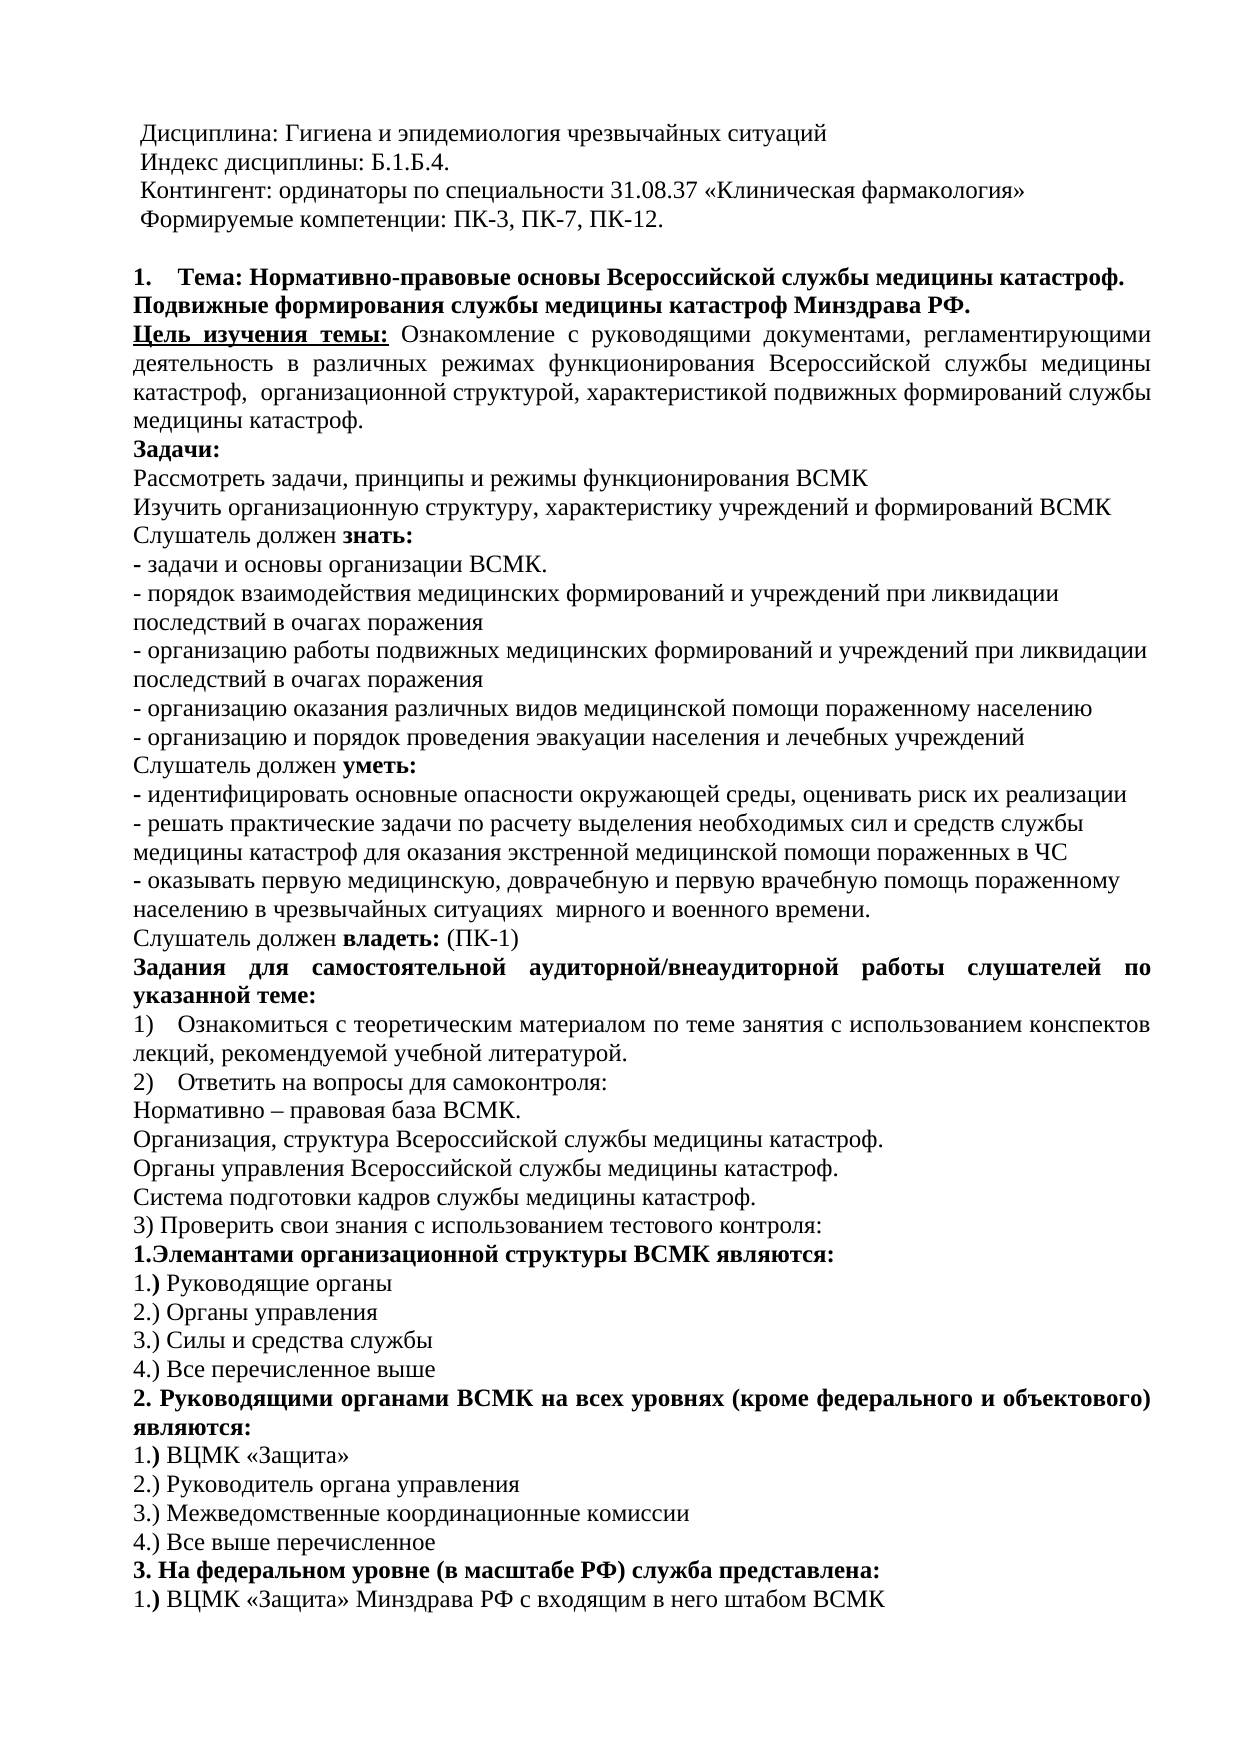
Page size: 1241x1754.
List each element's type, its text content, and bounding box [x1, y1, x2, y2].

text Изучить организационную структуру, характеристику учреждений и формирований ВСМК [133, 492, 1152, 521]
text Слушатель должен владеть: (ПК-1) [133, 923, 1152, 952]
text 1.) Руководящие органы [133, 1268, 1152, 1297]
text Задачи: [133, 434, 1152, 463]
text 1.Элемантами организационной структуры ВСМК являются: [133, 1239, 1152, 1268]
list Тема: Нормативно-правовые основы Всероссийской службы медицины катастроф. Подвижные формирования службы медицины катастроф Минздрава РФ. [133, 262, 1152, 319]
text Слушатель должен уметь: [133, 751, 1152, 779]
list - порядок взаимодействия медицинских формирований и учреждений при ликвидации последствий в очагах поражения [133, 578, 1152, 636]
list - идентифицировать основные опасности окружающей среды, оценивать риск их реализации [133, 779, 1152, 808]
text Контингент: ординаторы по специальности 31.08.37 «Клиническая фармакология» [140, 176, 1152, 204]
text 4.) Все выше перечисленное [133, 1527, 1152, 1556]
text 3. На федеральном уровне (в масштабе РФ) служба представлена: [133, 1556, 1152, 1584]
list - организацию и порядок проведения эвакуации населения и лечебных учреждений [133, 722, 1152, 751]
text Нормативно – правовая база ВСМК. [133, 1096, 1152, 1124]
list - организацию работы подвижных медицинских формирований и учреждений при ликвидации последствий в очагах поражения [133, 636, 1152, 693]
text 3.) Силы и средства службы [133, 1326, 1152, 1354]
text 3) Проверить свои знания с использованием тестового контроля: [133, 1211, 1152, 1239]
list Ответить на вопросы для самоконтроля: [133, 1067, 1152, 1096]
text 1.) ВЦМК «Защита» [133, 1441, 1152, 1469]
list - решать практические задачи по расчету выделения необходимых сил и средств службы медицины катастроф для оказания экстренной медицинской помощи пораженных в ЧС [133, 808, 1152, 866]
list - оказывать первую медицинскую, доврачебную и первую врачебную помощь пораженному населению в чрезвычайных ситуациях мирного и военного времени. [133, 866, 1152, 923]
text Задания для самостоятельной аудиторной/внеаудиторной работы слушателей по указанной теме: [133, 952, 1152, 1009]
list Ознакомиться с теоретическим материалом по теме занятия с использованием конспектов лекций, рекомендуемой учебной литературой. [133, 1009, 1152, 1067]
text 4.) Все перечисленное выше [133, 1354, 1152, 1383]
list - задачи и основы организации ВСМК. [133, 549, 1152, 578]
text 2.) Органы управления [133, 1297, 1152, 1326]
text 2.) Руководитель органа управления [133, 1469, 1152, 1498]
text Рассмотреть задачи, принципы и режимы функционирования ВСМК [133, 463, 1152, 492]
text Индекс дисциплины: Б.1.Б.4. [140, 147, 1152, 176]
text Система подготовки кадров службы медицины катастроф. [133, 1182, 1152, 1211]
list - организацию оказания различных видов медицинской помощи пораженному населению [133, 693, 1152, 722]
text Органы управления Всероссийской службы медицины катастроф. [133, 1153, 1152, 1182]
text Цель изучения темы: Ознакомление с руководящими документами, регламентирующими деятельность в различных режимах функционирования Всероссийской службы медицины катастроф, организационной структурой, характеристикой подвижных формирований службы медицины катастроф. [133, 319, 1152, 434]
text Дисциплина: Гигиена и эпидемиология чрезвычайных ситуаций [140, 118, 1152, 147]
text Формируемые компетенции: ПК-3, ПК-7, ПК-12. [140, 204, 1152, 233]
text Слушатель должен знать: [133, 521, 1152, 549]
text 1.) ВЦМК «Защита» Минздрава РФ с входящим в него штабом ВСМК [133, 1584, 1152, 1613]
text 2. Руководящими органами ВСМК на всех уровнях (кроме федерального и объектового) являются: [133, 1383, 1152, 1441]
text 3.) Межведомственные координационные комиссии [133, 1498, 1152, 1527]
text Организация, структура Всероссийской службы медицины катастроф. [133, 1124, 1152, 1153]
